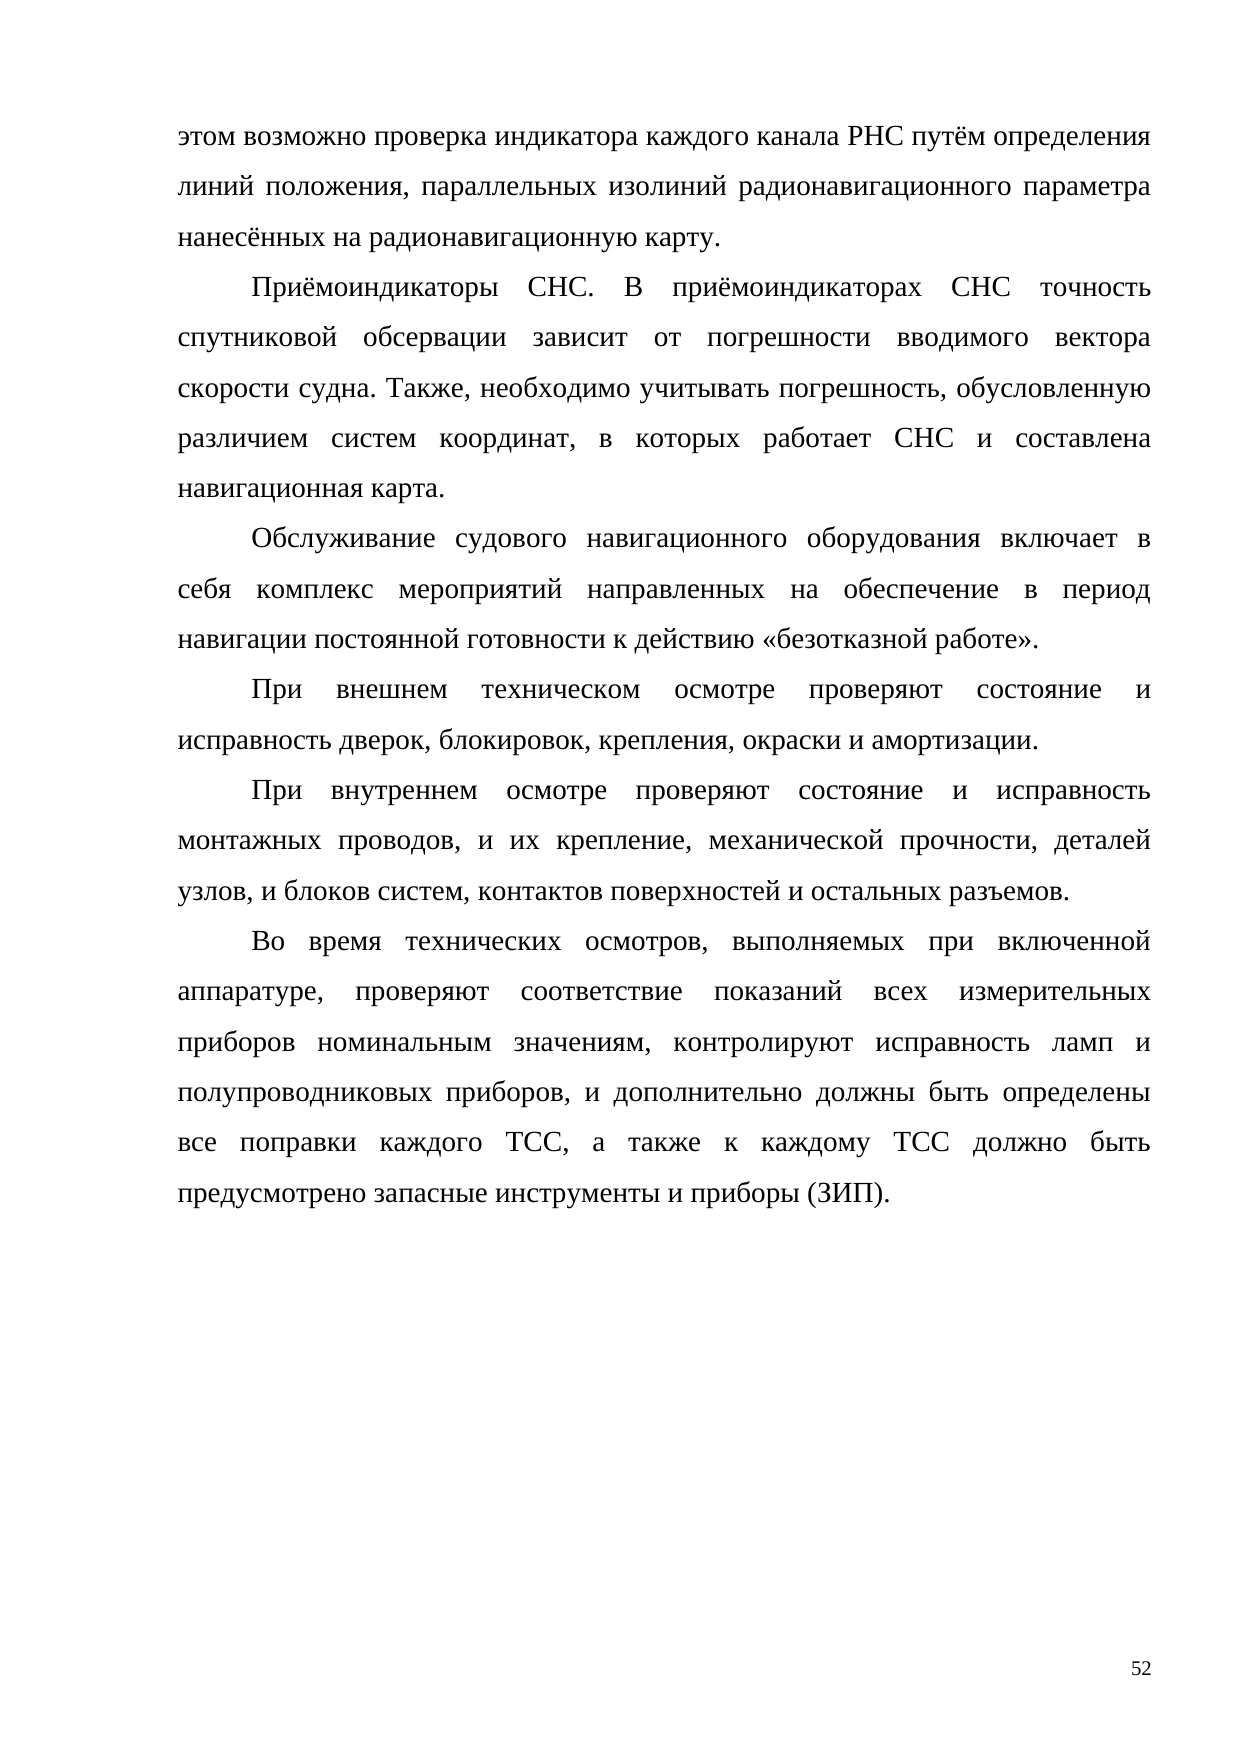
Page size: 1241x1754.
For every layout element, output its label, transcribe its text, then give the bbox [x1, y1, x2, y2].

text Обслуживание судового навигационного оборудования включает в себя комплекс мероприятий направленных на обеспечение в период навигации постоянной готовности к действию «безотказной работе». [177, 521, 1152, 655]
text При внутреннем осмотре проверяют состояние и исправность монтажных проводов, и их крепление, механической прочности, деталей узлов, и блоков систем, контактов поверхностей и остальных разъемов. [177, 772, 1152, 906]
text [177, 118, 1152, 252]
text Во время технических осмотров, выполняемых при включенной аппаратуре, проверяют соответствие показаний всех измерительных приборов номинальным значениям, контролируют исправность ламп и полупроводниковых приборов, и дополнительно должны быть определены все поправки каждого ТСС, а также к каждому ТСС должно быть предусмотрено запасные инструменты и приборы (ЗИП). [177, 923, 1152, 1208]
text При внешнем техническом осмотре проверяют состояние и исправность дверок, блокировок, крепления, окраски и амортизации. [177, 672, 1152, 755]
text Приёмоиндикаторы СНС. В приёмоиндикаторах СНС точность спутниковой обсервации зависит от погрешности вводимого вектора скорости судна. Также, необходимо учитывать погрешность, обусловленную различием систем координат, в которых работает СНС и составлена навигационная карта. [177, 269, 1152, 504]
